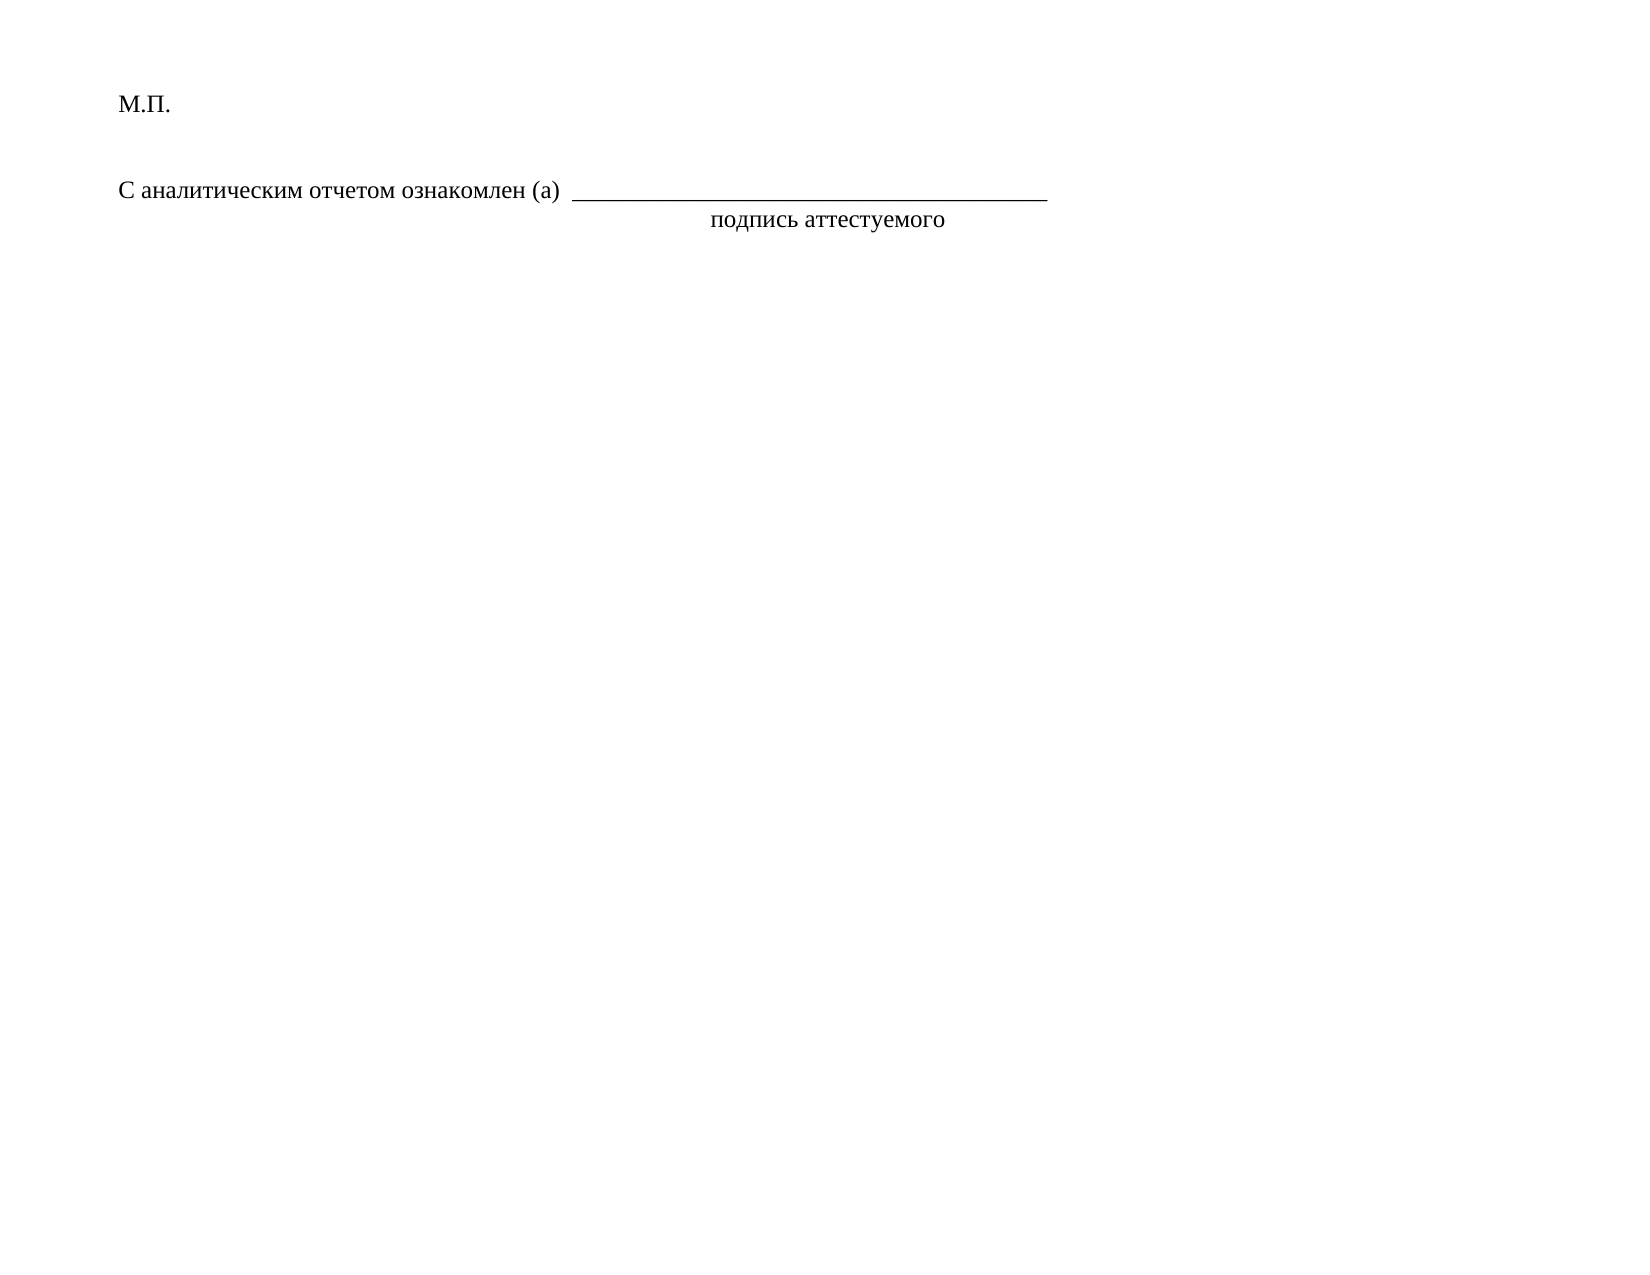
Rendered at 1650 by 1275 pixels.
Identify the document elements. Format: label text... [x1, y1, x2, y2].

text С аналитическим отчетом ознакомлен (а) ______________________________________ [118, 175, 1537, 204]
text М.П. [118, 89, 1537, 117]
text подпись аттестуемого [118, 204, 1537, 232]
